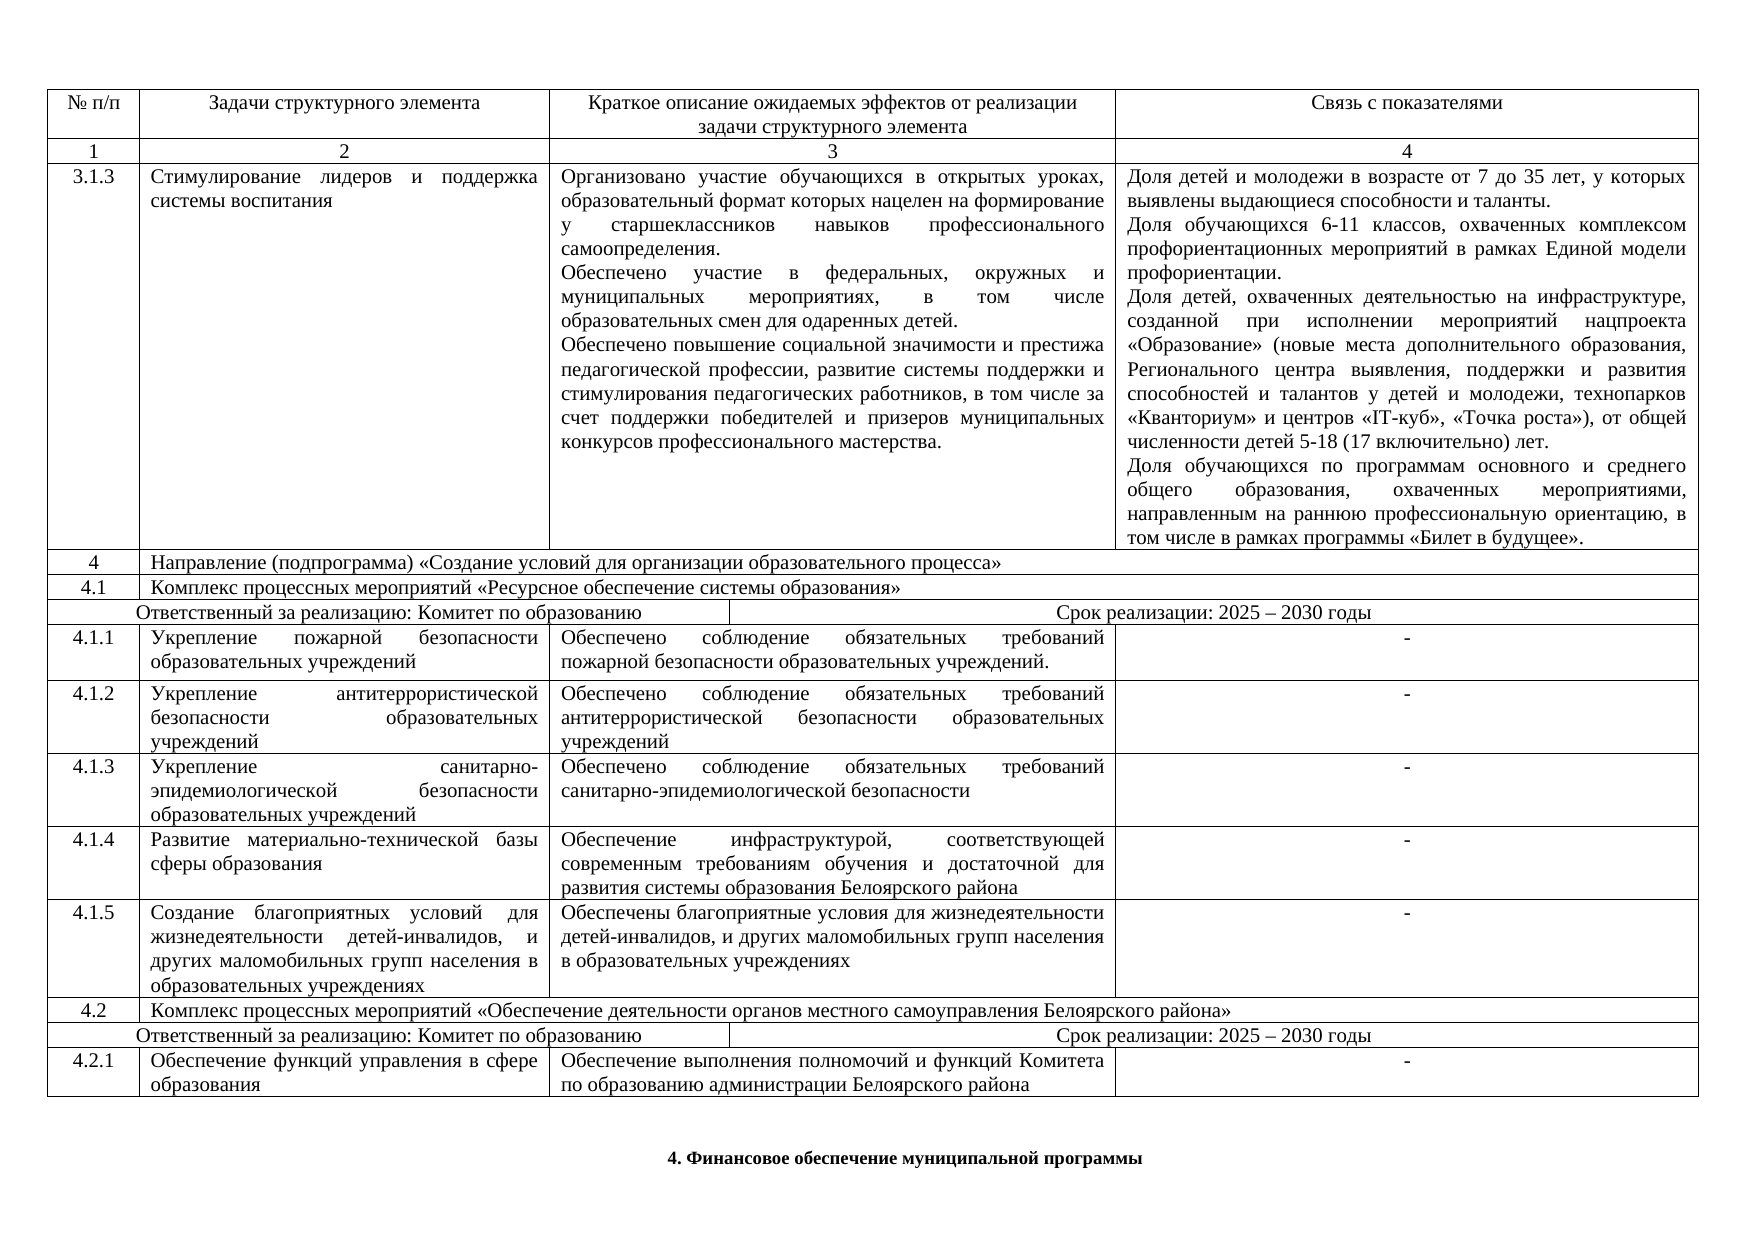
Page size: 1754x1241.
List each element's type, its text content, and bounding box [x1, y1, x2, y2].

table_cell Обеспечение выполнения полномочий и функций Комитета по образованию администрации Белоярского района [550, 1048, 1115, 1096]
table_cell Направление (подпрограмма) «Создание условий для организации образовательного процесса» [140, 550, 1698, 574]
table_cell 4.1.5 [48, 900, 139, 997]
table_cell Комплекс процессных мероприятий «Ресурсное обеспечение системы образования» [140, 575, 1698, 599]
table_cell Укрепление антитеррористической безопасности образовательных учреждений [140, 681, 549, 753]
table_cell Стимулирование лидеров и поддержка системы воспитания [140, 164, 549, 549]
table_cell 1 [48, 139, 139, 163]
table_header Краткое описание ожидаемых эффектов от реализации задачи структурного элемента [550, 90, 1115, 138]
table_cell 4.1.2 [48, 681, 139, 753]
table_cell - [1116, 754, 1698, 826]
table_cell 4.1.3 [48, 754, 139, 826]
table_cell Обеспечено соблюдение обязательных требований пожарной безопасности образовательных учреждений. [550, 625, 1115, 679]
table_cell 4.2.1 [48, 1048, 139, 1096]
table_cell - [1116, 1048, 1698, 1096]
table_cell Укрепление санитарно-эпидемиологической безопасности образовательных учреждений [140, 754, 549, 826]
table_cell Обеспечено соблюдение обязательных требований санитарно-эпидемиологической безопасности [550, 754, 1115, 826]
table_cell Обеспечено соблюдение обязательных требований антитеррористической безопасности образовательных учреждений [550, 681, 1115, 753]
text 4. Финансовое обеспечение муниципальной программы [59, 1147, 1695, 1168]
table_cell 4.1 [48, 575, 139, 599]
table_cell 4 [48, 550, 139, 574]
table_cell Срок реализации: 2025 – 2030 годы [730, 600, 1698, 624]
table_cell Обеспечение инфраструктурой, соответствующей современным требованиям обучения и достаточной для развития системы образования Белоярского района [550, 827, 1115, 899]
table_cell 2 [140, 139, 549, 163]
table_cell 3.1.3 [48, 164, 139, 549]
table_cell Доля детей и молодежи в возрасте от 7 до 35 лет, у которых выявлены выдающиеся способности и таланты. Доля обучающихся 6-11 классов, охваченных комплексом профориентационных мероприятий в рамках Единой модели профориентации. Доля детей, охваченных деятельностью на инфраструктуре, созданной при исполнении мероприятий нацпроекта «Образование» (новые места дополнительного образования, Регионального центра выявления, поддержки и развития способностей и талантов у детей и молодежи, технопарков «Кванториум» и центров «IT-куб», «Точка роста»), от общей численности детей 5-18 (17 включительно) лет. Доля обучающихся по программам основного и среднего общего образования, охваченных мероприятиями, направленным на раннюю профессиональную ориентацию, в том числе в рамках программы «Билет в будущее». [1116, 164, 1698, 549]
table_cell - [1116, 900, 1698, 997]
table_cell - [1116, 625, 1698, 679]
table_header № п/п [48, 90, 139, 138]
table_cell 4.1.1 [48, 625, 139, 679]
table_header Связь с показателями [1116, 90, 1698, 138]
table_cell Срок реализации: 2025 – 2030 годы [730, 1023, 1698, 1047]
table_cell 4.2 [48, 998, 139, 1022]
table_cell Ответственный за реализацию: Комитет по образованию [48, 1023, 729, 1047]
table_cell - [1116, 827, 1698, 899]
table_cell Организовано участие обучающихся в открытых уроках, образовательный формат которых нацелен на формирование у старшеклассников навыков профессионального самоопределения. Обеспечено участие в федеральных, окружных и муниципальных мероприятиях, в том числе образовательных смен для одаренных детей. Обеспечено повышение социальной значимости и престижа педагогической профессии, развитие системы поддержки и стимулирования педагогических работников, в том числе за счет поддержки победителей и призеров муниципальных конкурсов профессионального мастерства. [550, 164, 1115, 549]
table_cell 3 [550, 139, 1115, 163]
table_cell Развитие материально-технической базы сферы образования [140, 827, 549, 899]
table_cell Ответственный за реализацию: Комитет по образованию [48, 600, 729, 624]
table_cell Обеспечены благоприятные условия для жизнедеятельности детей-инвалидов, и других маломобильных групп населения в образовательных учреждениях [550, 900, 1115, 997]
table_cell - [1116, 681, 1698, 753]
table_cell Укрепление пожарной безопасности образовательных учреждений [140, 625, 549, 679]
table_cell Обеспечение функций управления в сфере образования [140, 1048, 549, 1096]
table_cell 4.1.4 [48, 827, 139, 899]
table_cell Комплекс процессных мероприятий «Обеспечение деятельности органов местного самоуправления Белоярского района» [140, 998, 1698, 1022]
table_header Задачи структурного элемента [140, 90, 549, 138]
table_cell 4 [1116, 139, 1698, 163]
table_cell Создание благоприятных условий для жизнедеятельности детей-инвалидов, и других маломобильных групп населения в образовательных учреждениях [140, 900, 549, 997]
